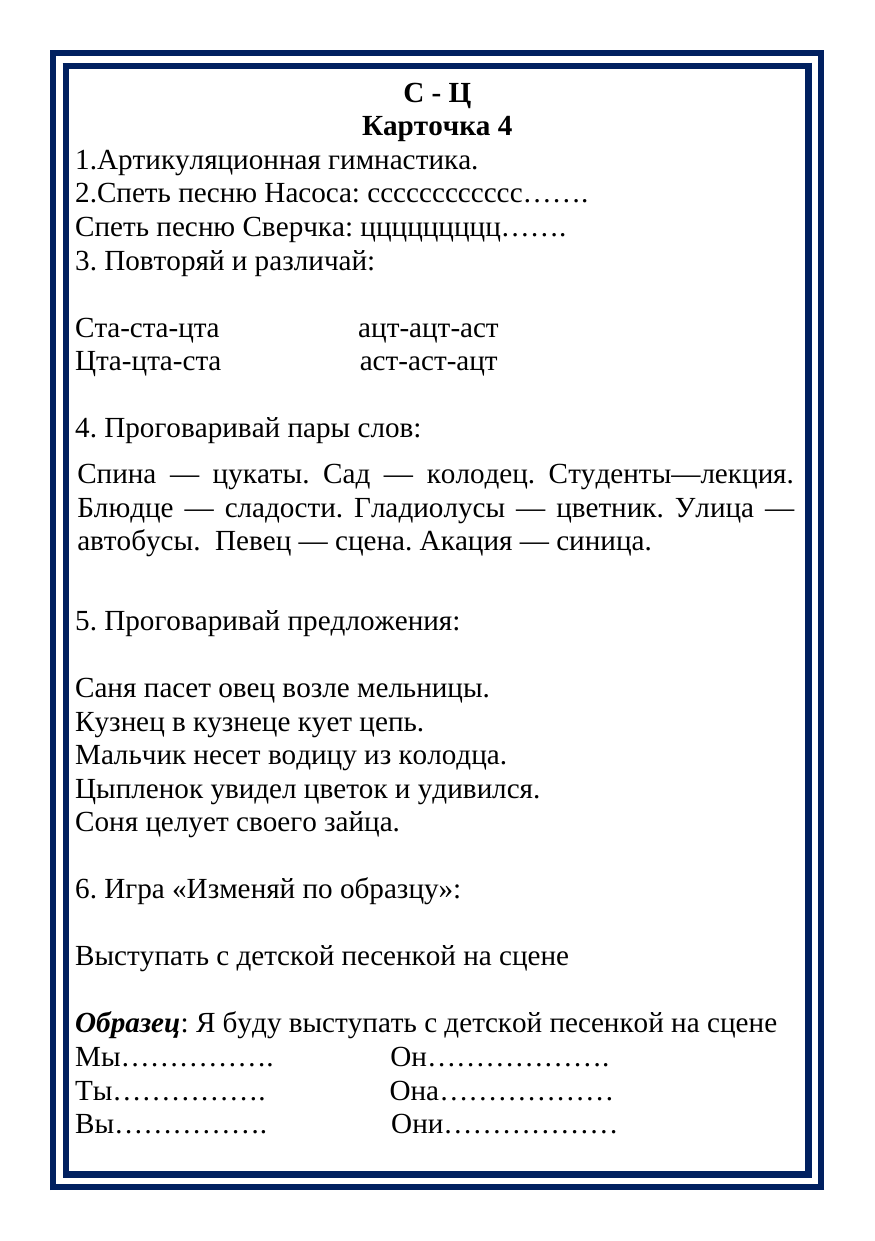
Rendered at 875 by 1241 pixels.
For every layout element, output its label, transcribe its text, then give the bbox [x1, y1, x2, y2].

text С - Ц [75, 75, 799, 108]
text Спина — цукаты. Сад — колодец. Студенты—лекция. Блюдце — сладости. Гладиолусы — цветник. Улица — автобусы. Певец — сцена. Акация — синица. [77, 456, 795, 557]
text Кузнец в кузнеце кует цепь. [75, 704, 799, 737]
text 6. Игра «Изменяй по образцу»: [75, 871, 799, 905]
text Выступать с детской песенкой на сцене [75, 938, 799, 972]
text Спеть песню Сверчка: ццццццццц……. [75, 209, 799, 243]
text Саня пасет овец возле мельницы. [75, 670, 799, 704]
text Ста-ста-цта ацт-ацт-аст [75, 310, 799, 343]
text Вы……………. Они……………… [75, 1106, 799, 1140]
text 3. Повторяй и различай: [75, 243, 799, 276]
text 5. Проговаривай предложения: [75, 603, 799, 637]
text Цта-цта-ста аст-аст-ацт [75, 343, 799, 377]
text Мальчик несет водицу из колодца. [75, 737, 799, 771]
text 4. Проговаривай пары слов: [75, 410, 799, 444]
text Соня целует своего зайца. [75, 804, 799, 838]
text Ты……………. Она……………… [75, 1073, 799, 1106]
text Карточка 4 [75, 108, 799, 142]
text Цыпленок увидел цветок и удивился. [75, 771, 799, 804]
text Образец: Я буду выступать с детской песенкой на сцене [75, 1006, 799, 1039]
text 1.Артикуляционная гимнастика. [75, 142, 799, 176]
text Мы……………. Он………………. [75, 1039, 799, 1073]
text 2.Спеть песню Насоса: сссссссссссс……. [75, 176, 799, 209]
